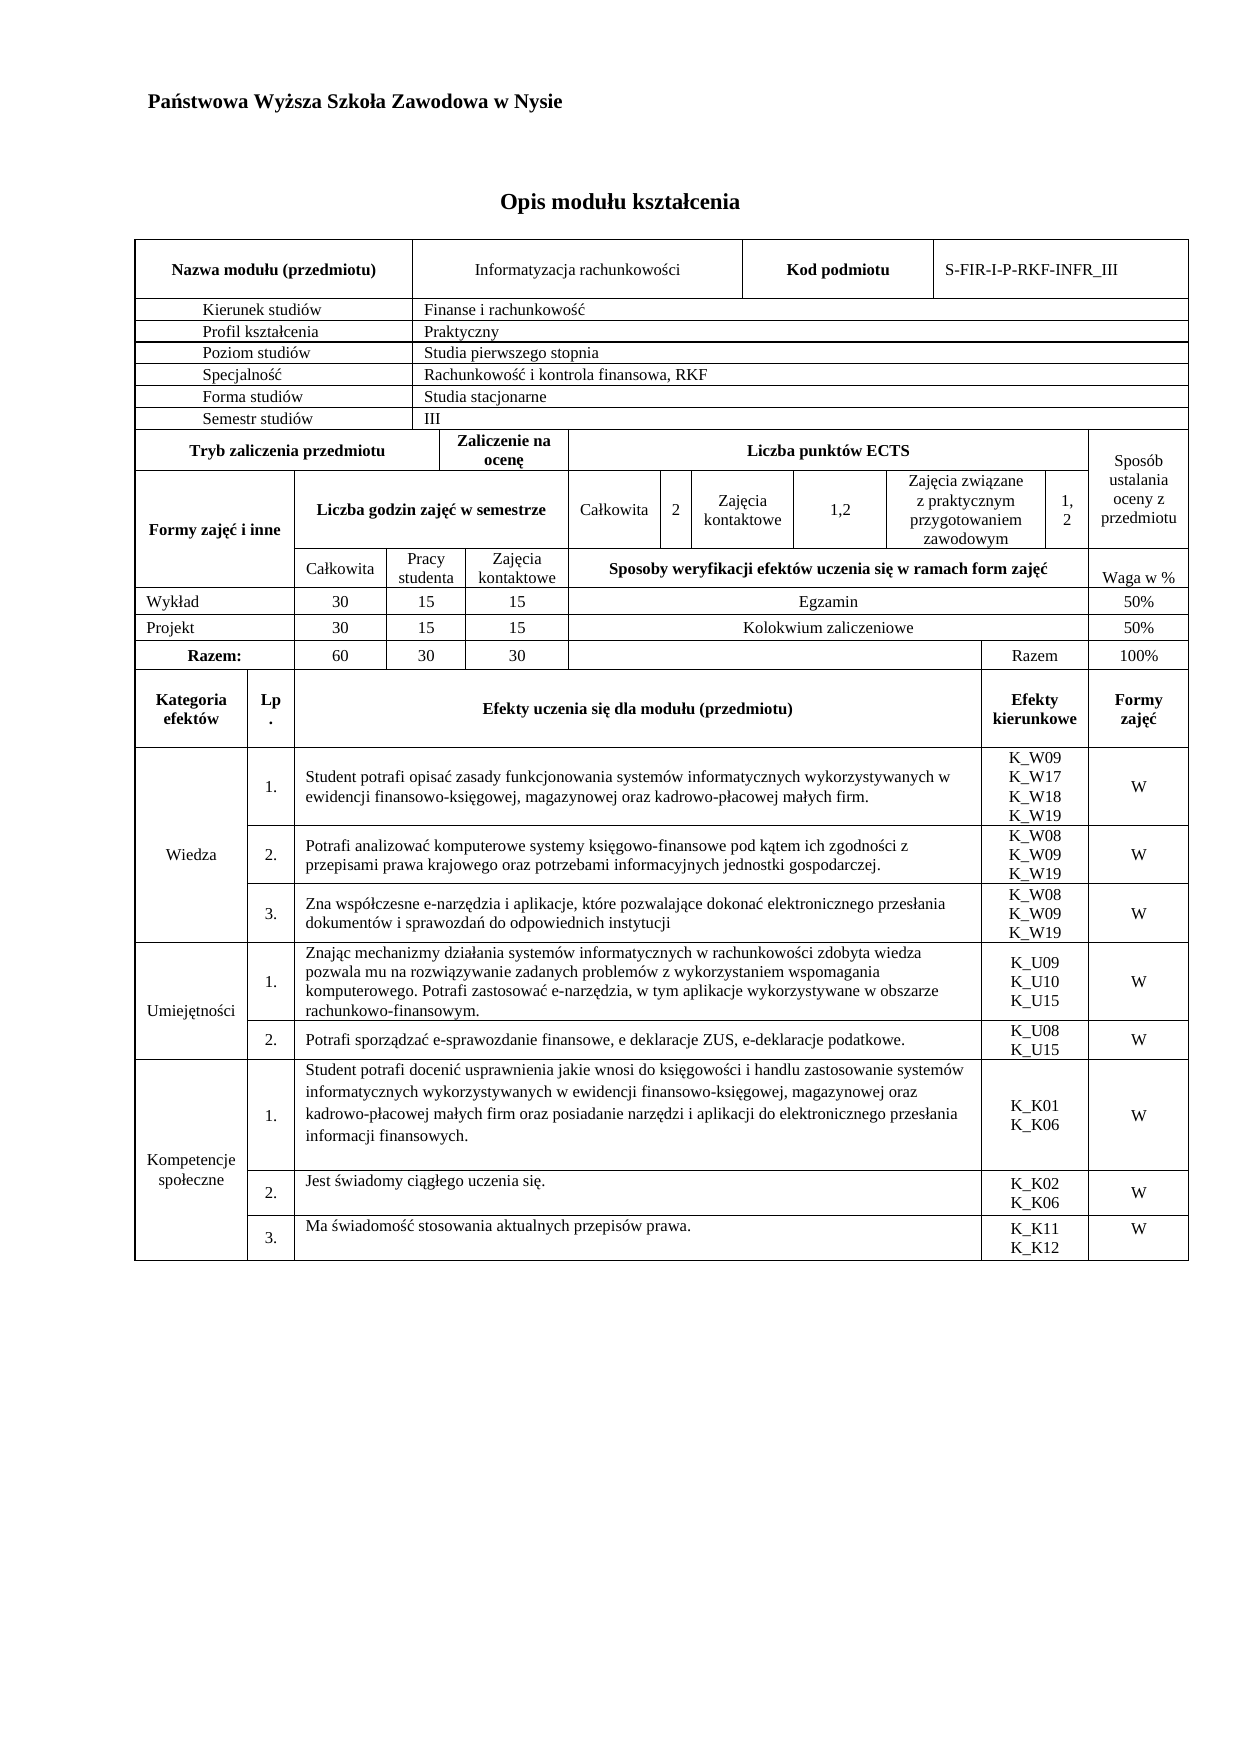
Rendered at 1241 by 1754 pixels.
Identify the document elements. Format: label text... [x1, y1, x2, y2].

table_cell Profil kształcenia [136, 321, 412, 341]
table_cell W [1089, 1171, 1188, 1215]
table_cell 1. [248, 1060, 294, 1170]
table_cell 30 [387, 641, 465, 669]
table_cell Formy zajęć i inne [136, 471, 294, 587]
table_cell W [1089, 1216, 1188, 1259]
table_cell Formy zajęć [1089, 670, 1188, 747]
table_cell Liczba punktów ECTS [569, 430, 1088, 470]
table_cell Tryb zaliczenia przedmiotu [136, 430, 439, 470]
table_cell 100% [1089, 641, 1188, 669]
table_cell W [1089, 826, 1188, 883]
table_cell Finanse i rachunkowość [413, 299, 1188, 319]
table_cell K_W08 K_W09 K_W19 [982, 884, 1088, 942]
table_cell 60 [295, 641, 386, 669]
table_cell Wykład [136, 588, 294, 614]
table_cell Zajęcia związane z praktycznym przygotowaniem zawodowym [887, 471, 1045, 548]
table_cell 2. [248, 826, 294, 883]
table_cell K_W09 K_W17 K_W18 K_W19 [982, 748, 1088, 825]
table_cell Egzamin [569, 588, 1088, 614]
table_header Informatyzacja rachunkowości [413, 240, 742, 298]
table_cell 1. [248, 748, 294, 825]
table_cell 2. [248, 1171, 294, 1215]
table_cell Studia stacjonarne [413, 386, 1188, 407]
text Państwowa Wyższa Szkoła Zawodowa w Nysie [148, 89, 1092, 113]
table_cell Sposoby weryfikacji efektów uczenia się w ramach form zajęć [569, 549, 1088, 587]
table_cell Pracy studenta [387, 549, 465, 587]
table_cell Rachunkowość i kontrola finansowa, RKF [413, 364, 1188, 385]
table_cell Efekty uczenia się dla modułu (przedmiotu) [295, 670, 981, 747]
table_cell Potrafi analizować komputerowe systemy księgowo-finansowe pod kątem ich zgodności z przepisami prawa krajowego oraz potrzebami informacyjnych jednostki gospodarczej. [295, 826, 981, 883]
table_cell Student potrafi opisać zasady funkcjonowania systemów informatycznych wykorzystywanych w ewidencji finansowo-księgowej, magazynowej oraz kadrowo-płacowej małych firm. [295, 748, 981, 825]
table_cell Jest świadomy ciągłego uczenia się. [295, 1171, 981, 1215]
table_cell W [1089, 1060, 1188, 1170]
table_cell 2 [661, 471, 691, 548]
table_cell Całkowita [295, 549, 386, 587]
table_cell 15 [387, 588, 465, 614]
table_cell K_K02 K_K06 [982, 1171, 1088, 1215]
table_cell Zajęcia kontaktowe [692, 471, 793, 548]
table_cell Razem: [136, 641, 294, 669]
table_cell 30 [295, 615, 386, 640]
table_cell Kolokwium zaliczeniowe [569, 615, 1088, 640]
table_cell K_K01 K_K06 [982, 1060, 1088, 1170]
table_cell Potrafi sporządzać e-sprawozdanie finansowe, e deklaracje ZUS, e-deklaracje podatkowe. [295, 1021, 981, 1059]
table_cell K_U08 K_U15 [982, 1021, 1088, 1059]
table_cell Kompetencje społeczne [136, 1060, 247, 1259]
table_cell Forma studiów [136, 386, 412, 407]
table_cell 15 [387, 615, 465, 640]
table_cell 50% [1089, 588, 1188, 614]
table_cell Zajęcia kontaktowe [466, 549, 568, 587]
table_cell Zaliczenie na ocenę [440, 430, 568, 470]
table_cell K_K11 K_K12 [982, 1216, 1088, 1259]
table_cell Znając mechanizmy działania systemów informatycznych w rachunkowości zdobyta wiedza pozwala mu na rozwiązywanie zadanych problemów z wykorzystaniem wspomagania komputerowego. Potrafi zastosować e-narzędzia, w tym aplikacje wykorzystywane w obszarze rachunkowo-finansowym. [295, 943, 981, 1019]
table_cell W [1089, 748, 1188, 825]
table_header Nazwa modułu (przedmiotu) [136, 240, 412, 298]
table_header S-FIR-I-P-RKF-INFR_III [934, 240, 1188, 298]
table_cell Lp. [248, 670, 294, 747]
table_cell Całkowita [569, 471, 660, 548]
table_cell 15 [466, 588, 568, 614]
table_cell Ma świadomość stosowania aktualnych przepisów prawa. [295, 1216, 981, 1259]
table_cell Efekty kierunkowe [982, 670, 1088, 747]
table_header Kod podmiotu [743, 240, 933, 298]
table_cell Studia pierwszego stopnia [413, 343, 1188, 363]
table_cell Razem [982, 641, 1088, 669]
table_cell Student potrafi docenić usprawnienia jakie wnosi do księgowości i handlu zastosowanie systemów informatycznych wykorzystywanych w ewidencji finansowo-księgowej, magazynowej oraz kadrowo-płacowej małych firm oraz posiadanie narzędzi i aplikacji do elektronicznego przesłania informacji finansowych. [295, 1060, 981, 1170]
table_cell W [1089, 884, 1188, 942]
table_cell 15 [466, 615, 568, 640]
table_cell Specjalność [136, 364, 412, 385]
table_cell 2. [248, 1021, 294, 1059]
table_cell Zna współczesne e-narzędzia i aplikacje, które pozwalające dokonać elektronicznego przesłania dokumentów i sprawozdań do odpowiednich instytucji [295, 884, 981, 942]
table_cell Projekt [136, 615, 294, 640]
table_cell W [1089, 943, 1188, 1019]
table_cell [569, 641, 981, 669]
text Opis modułu kształcenia [148, 188, 1092, 214]
table_cell 1. [248, 943, 294, 1019]
table_cell III [413, 408, 1188, 429]
table_cell Liczba godzin zajęć w semestrze [295, 471, 568, 548]
table_cell 30 [466, 641, 568, 669]
table_cell Semestr studiów [136, 408, 412, 429]
table_cell K_U09 K_U10 K_U15 [982, 943, 1088, 1019]
table_cell 3. [248, 884, 294, 942]
table_cell 30 [295, 588, 386, 614]
table_cell Wiedza [136, 748, 247, 942]
table_cell 1,2 [1046, 471, 1088, 548]
table_cell 3. [248, 1216, 294, 1259]
table_cell Waga w % [1089, 549, 1188, 587]
table_cell W [1089, 1021, 1188, 1059]
table_cell Sposób ustalania oceny z przedmiotu [1089, 430, 1188, 548]
table_cell Kategoria efektów [136, 670, 247, 747]
table_cell Umiejętności [136, 943, 247, 1059]
table_cell 50% [1089, 615, 1188, 640]
table_cell Kierunek studiów [136, 299, 412, 319]
table_cell K_W08 K_W09 K_W19 [982, 826, 1088, 883]
table_cell 1,2 [794, 471, 886, 548]
table_cell Praktyczny [413, 321, 1188, 341]
table_cell Poziom studiów [136, 343, 412, 363]
